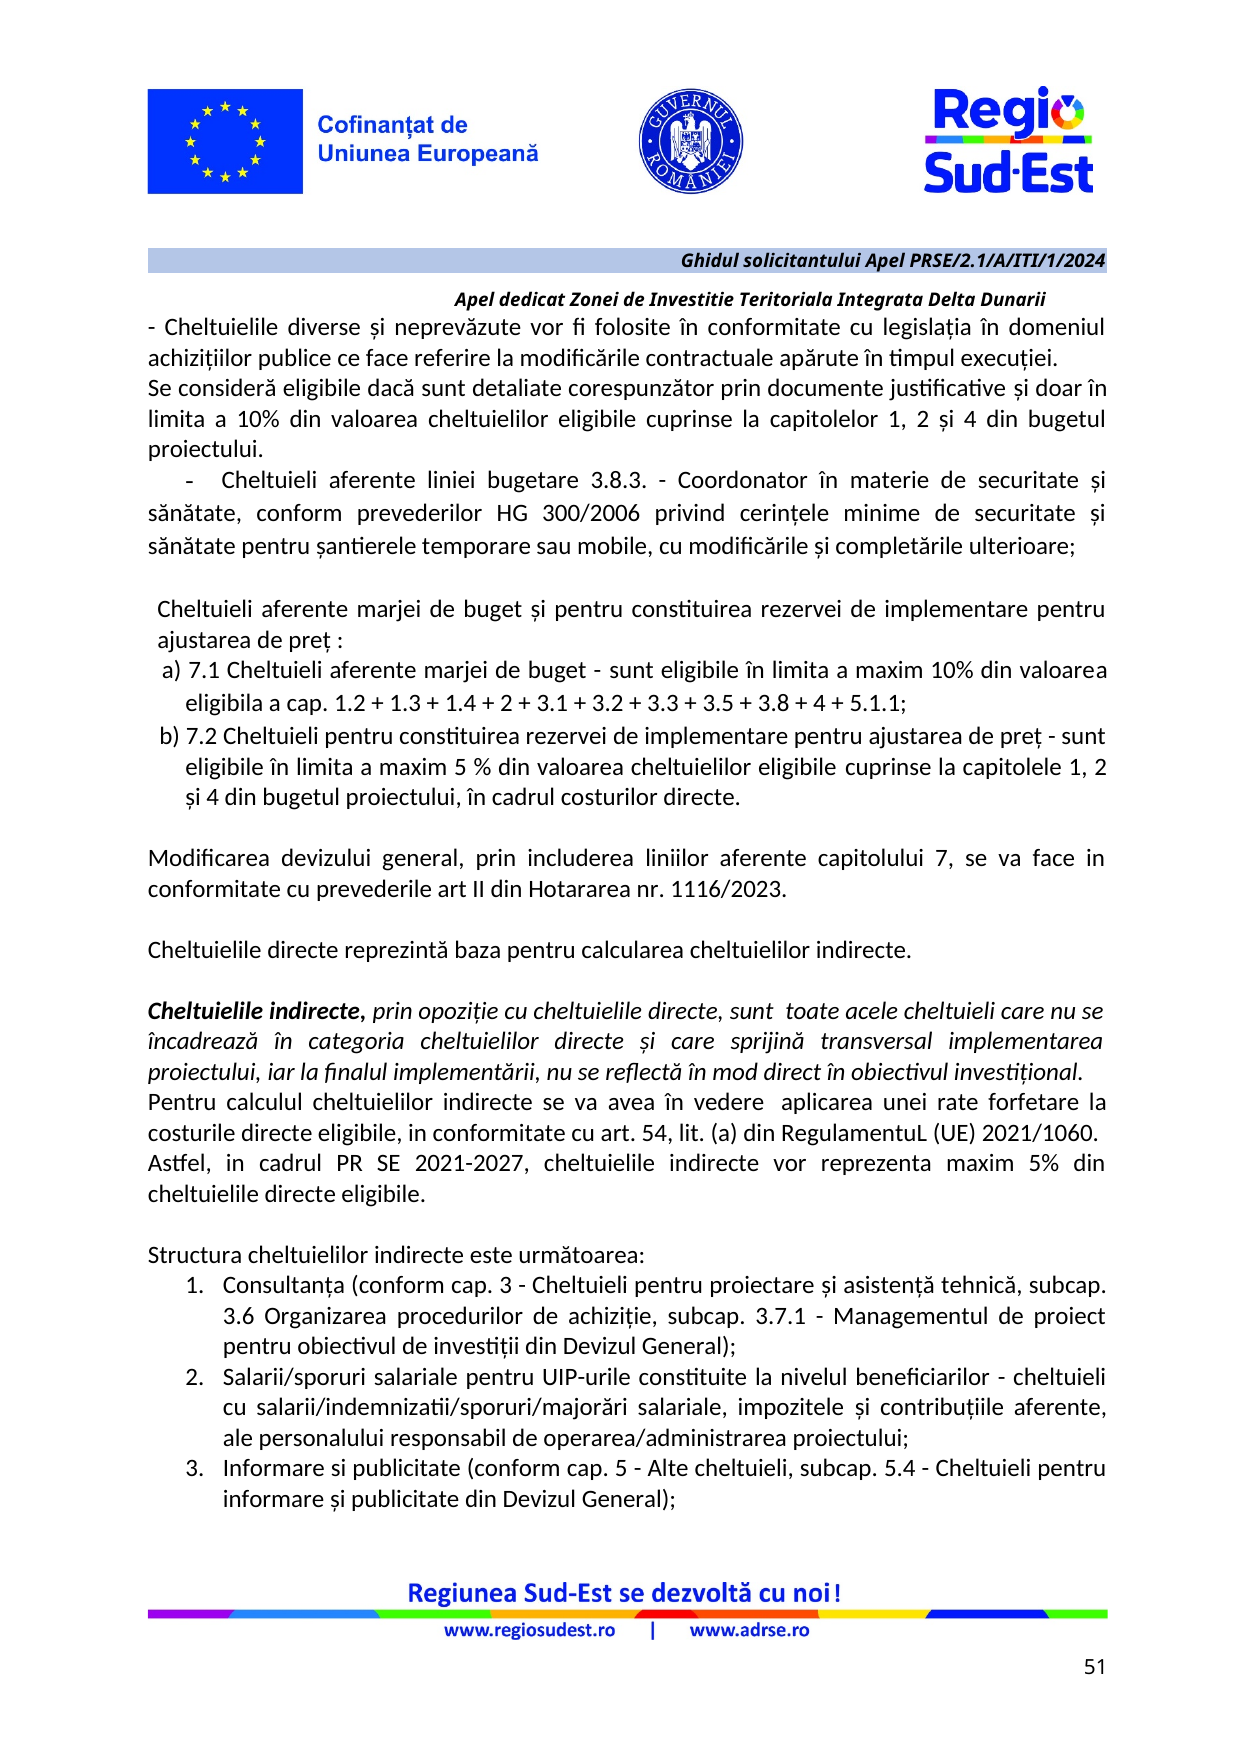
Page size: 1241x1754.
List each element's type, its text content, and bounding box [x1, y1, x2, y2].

list Cheltuieli aferente liniei bugetare 3.8.3. - Coordonator în materie de securitate și sănătate, conform prevederilor HG 300/2006 privind cerințele minime de securitate și sănătate pentru șantierele temporare sau mobile, cu modificările și completările ulterioare; [148, 464, 1107, 560]
list Cheltuielile indirecte, prin opoziție cu cheltuielile directe, sunt toate acele cheltuieli care nu se încadrează în categoria cheltuielilor directe și care sprijină transversal implementarea proiectului, iar la finalul implementării, nu se reflectă în mod direct în obiectivul investițional. [148, 995, 1107, 1086]
list Informare si publicitate (conform cap. 5 - Alte cheltuieli, subcap. 5.4 - Cheltuieli pentru informare şi publicitate din Devizul General); [185, 1453, 1107, 1514]
list Structura cheltuielilor indirecte este următoarea: [148, 1239, 1107, 1269]
text Cheltuieli aferente marjei de buget și pentru constituirea rezervei de implementare pentru ajustarea de preț : [157, 593, 1107, 654]
text Modificarea devizului general, prin includerea liniilor aferente capitolului 7, se va face in conformitate cu prevederile art II din Hotararea nr. 1116/2023. [148, 842, 1107, 903]
picture [147, 1582, 1108, 1640]
text - Cheltuielile diverse și neprevăzute vor fi folosite în conformitate cu legislația în domeniul achizițiilor publice ce face referire la modificările contractuale apărute în timpul execuției. [148, 311, 1107, 372]
list Salarii/sporuri salariale pentru UIP-urile constituite la nivelul beneficiarilor - cheltuieli cu salarii/indemnizatii/sporuri/majorări salariale, impozitele şi contribuţiile aferente, ale personalului responsabil de operarea/administrarea proiectului; [185, 1361, 1107, 1453]
picture [147, 86, 1093, 195]
list Pentru calculul cheltuielilor indirecte se va avea în vedere aplicarea unei rate forfetare la costurile directe eligibile, in conformitate cu art. 54, lit. (a) din RegulamentuL (UE) 2021/1060. Astfel, in cadrul PR SE 2021-2027, cheltuielile indirecte vor reprezenta maxim 5% din cheltuielile directe eligibile. [148, 1086, 1107, 1208]
text Se consideră eligibile dacă sunt detaliate corespunzător prin documente justificative şi doar în limita a 10% din valoarea cheltuielilor eligibile cuprinse la capitolelor 1, 2 și 4 din bugetul proiectului. [148, 372, 1107, 464]
text Cheltuielile directe reprezintă baza pentru calcularea cheltuielilor indirecte. [148, 934, 1107, 964]
text a) 7.1 Cheltuieli aferente marjei de buget - sunt eligibile în limita a maxim 10% din valoarea eligibila a cap. 1.2 + 1.3 + 1.4 + 2 + 3.1 + 3.2 + 3.3 + 3.5 + 3.8 + 4 + 5.1.1; [148, 654, 1107, 718]
text b) 7.2 Cheltuieli pentru constituirea rezervei de implementare pentru ajustarea de preț - sunt eligibile în limita a maxim 5 % din valoarea cheltuielilor eligibile cuprinse la capitolele 1, 2 și 4 din bugetul proiectului, în cadrul costurilor directe. [148, 720, 1107, 812]
list Consultanța (conform cap. 3 - Cheltuieli pentru proiectare şi asistenţă tehnică, subcap. 3.6 Organizarea procedurilor de achiziție, subcap. 3.7.1 - Managementul de proiect pentru obiectivul de investiţii din Devizul General); [185, 1269, 1107, 1361]
